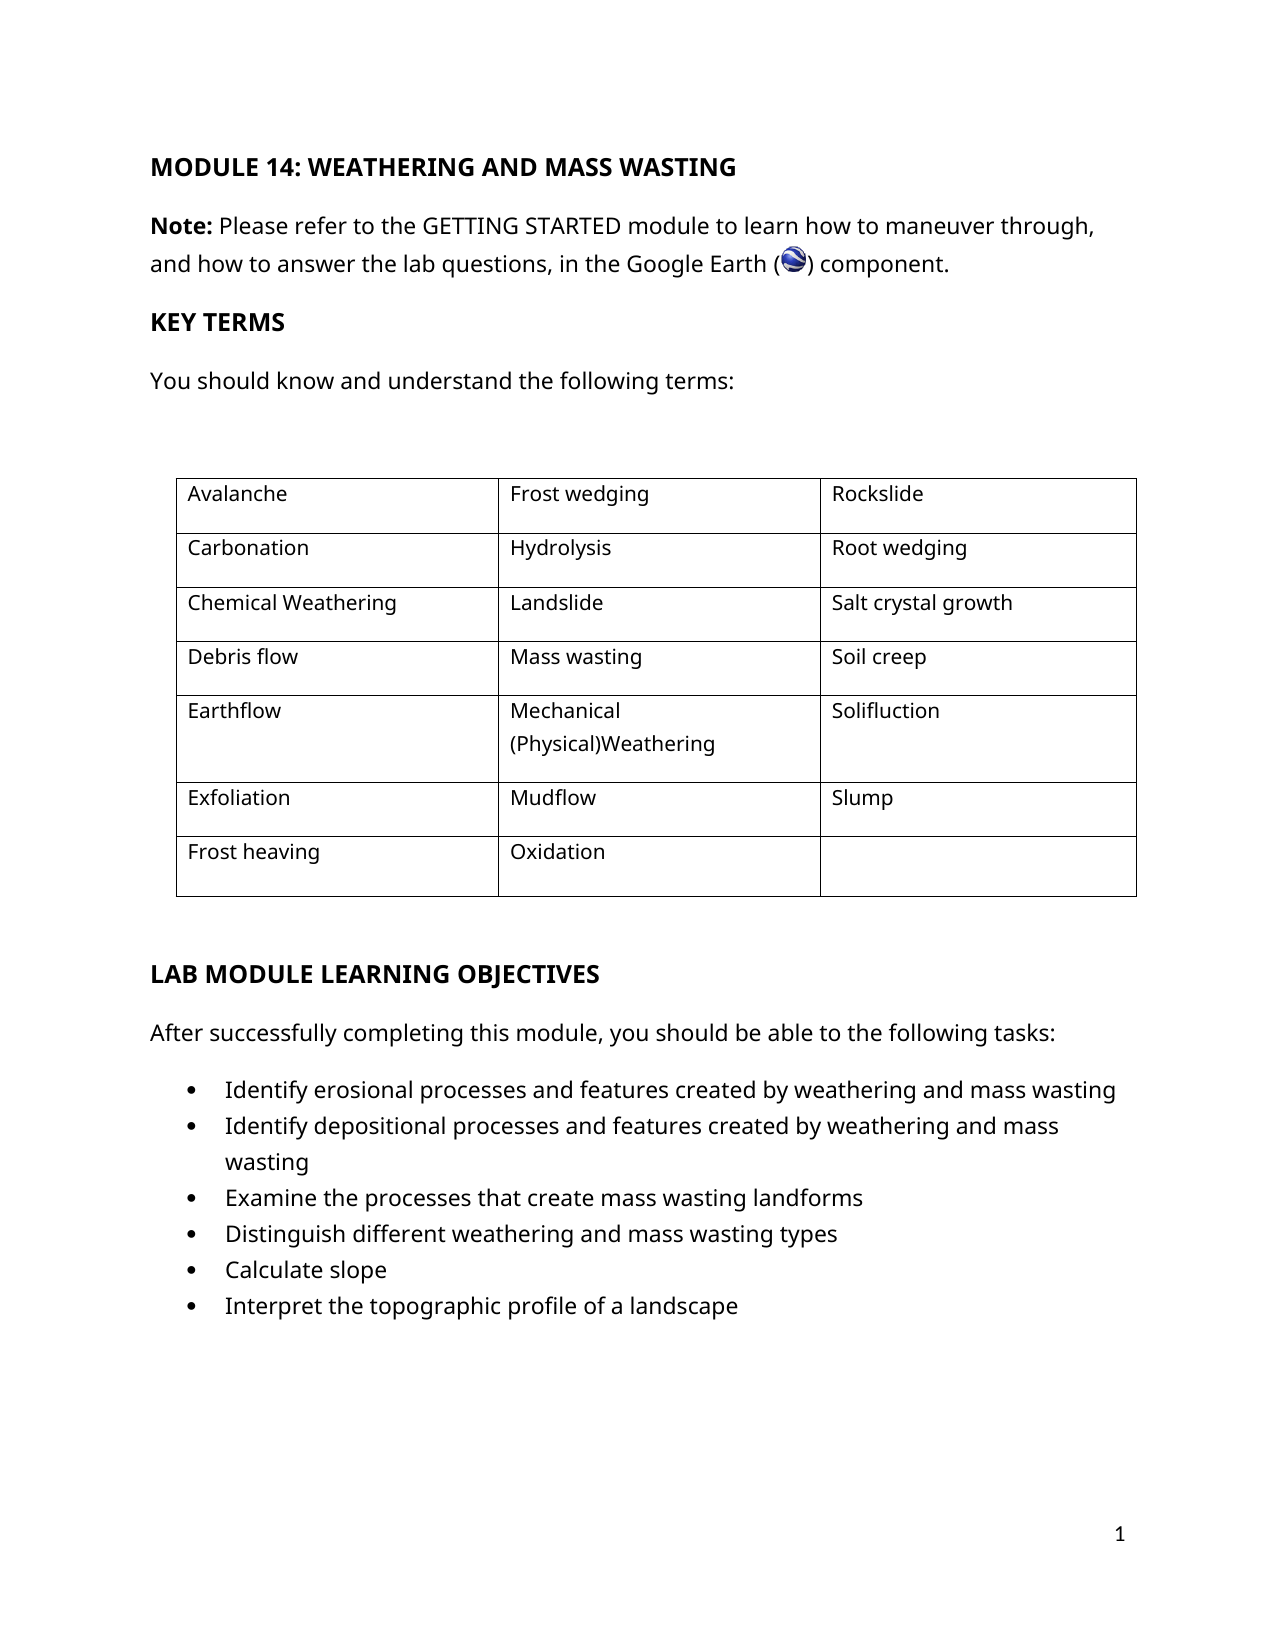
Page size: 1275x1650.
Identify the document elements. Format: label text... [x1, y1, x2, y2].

table_cell Solifluction [821, 696, 1136, 782]
table_cell Soil creep [821, 642, 1136, 695]
table_cell Root wedging [821, 534, 1136, 587]
table_header Rockslide [821, 479, 1136, 532]
table_cell Oxidation [499, 837, 820, 896]
table_header Avalanche [177, 479, 498, 532]
text Note: Please refer to the GETTING STARTED module to learn how to maneuver through, and how to answer the lab questions, in the Google Earth () component. [150, 210, 1125, 279]
text After successfully completing this module, you should be able to the following tasks: [150, 1017, 1125, 1048]
table_cell Earthflow [177, 696, 498, 782]
text LAB MODULE LEARNING OBJECTIVES [150, 957, 1125, 991]
table_header Frost wedging [499, 479, 820, 532]
table_cell Debris flow [177, 642, 498, 695]
table_cell Chemical Weathering [177, 588, 498, 641]
text MODULE 14: WEATHERING AND MASS WASTING [150, 150, 1125, 184]
list Calculate slope [187, 1254, 1125, 1285]
table_cell Hydrolysis [499, 534, 820, 587]
table_cell [821, 837, 1136, 896]
text You should know and understand the following terms: [150, 365, 1125, 396]
table_cell Mass wasting [499, 642, 820, 695]
list Identify depositional processes and features created by weathering and mass wasting [187, 1110, 1125, 1177]
table_cell Mechanical (Physical)Weathering [499, 696, 820, 782]
text KEY TERMS [150, 305, 1125, 339]
list Examine the processes that create mass wasting landforms [187, 1182, 1125, 1213]
list Identify erosional processes and features created by weathering and mass wasting [187, 1074, 1125, 1105]
table_cell Frost heaving [177, 837, 498, 896]
table_cell Landslide [499, 588, 820, 641]
table_cell Slump [821, 783, 1136, 836]
list Distinguish different weathering and mass wasting types [187, 1218, 1125, 1249]
list Interpret the topographic profile of a landscape [187, 1289, 1125, 1321]
table_cell Carbonation [177, 534, 498, 587]
table_cell Mudflow [499, 783, 820, 836]
table_cell Salt crystal growth [821, 588, 1136, 641]
table_cell Exfoliation [177, 783, 498, 836]
picture [780, 246, 807, 273]
